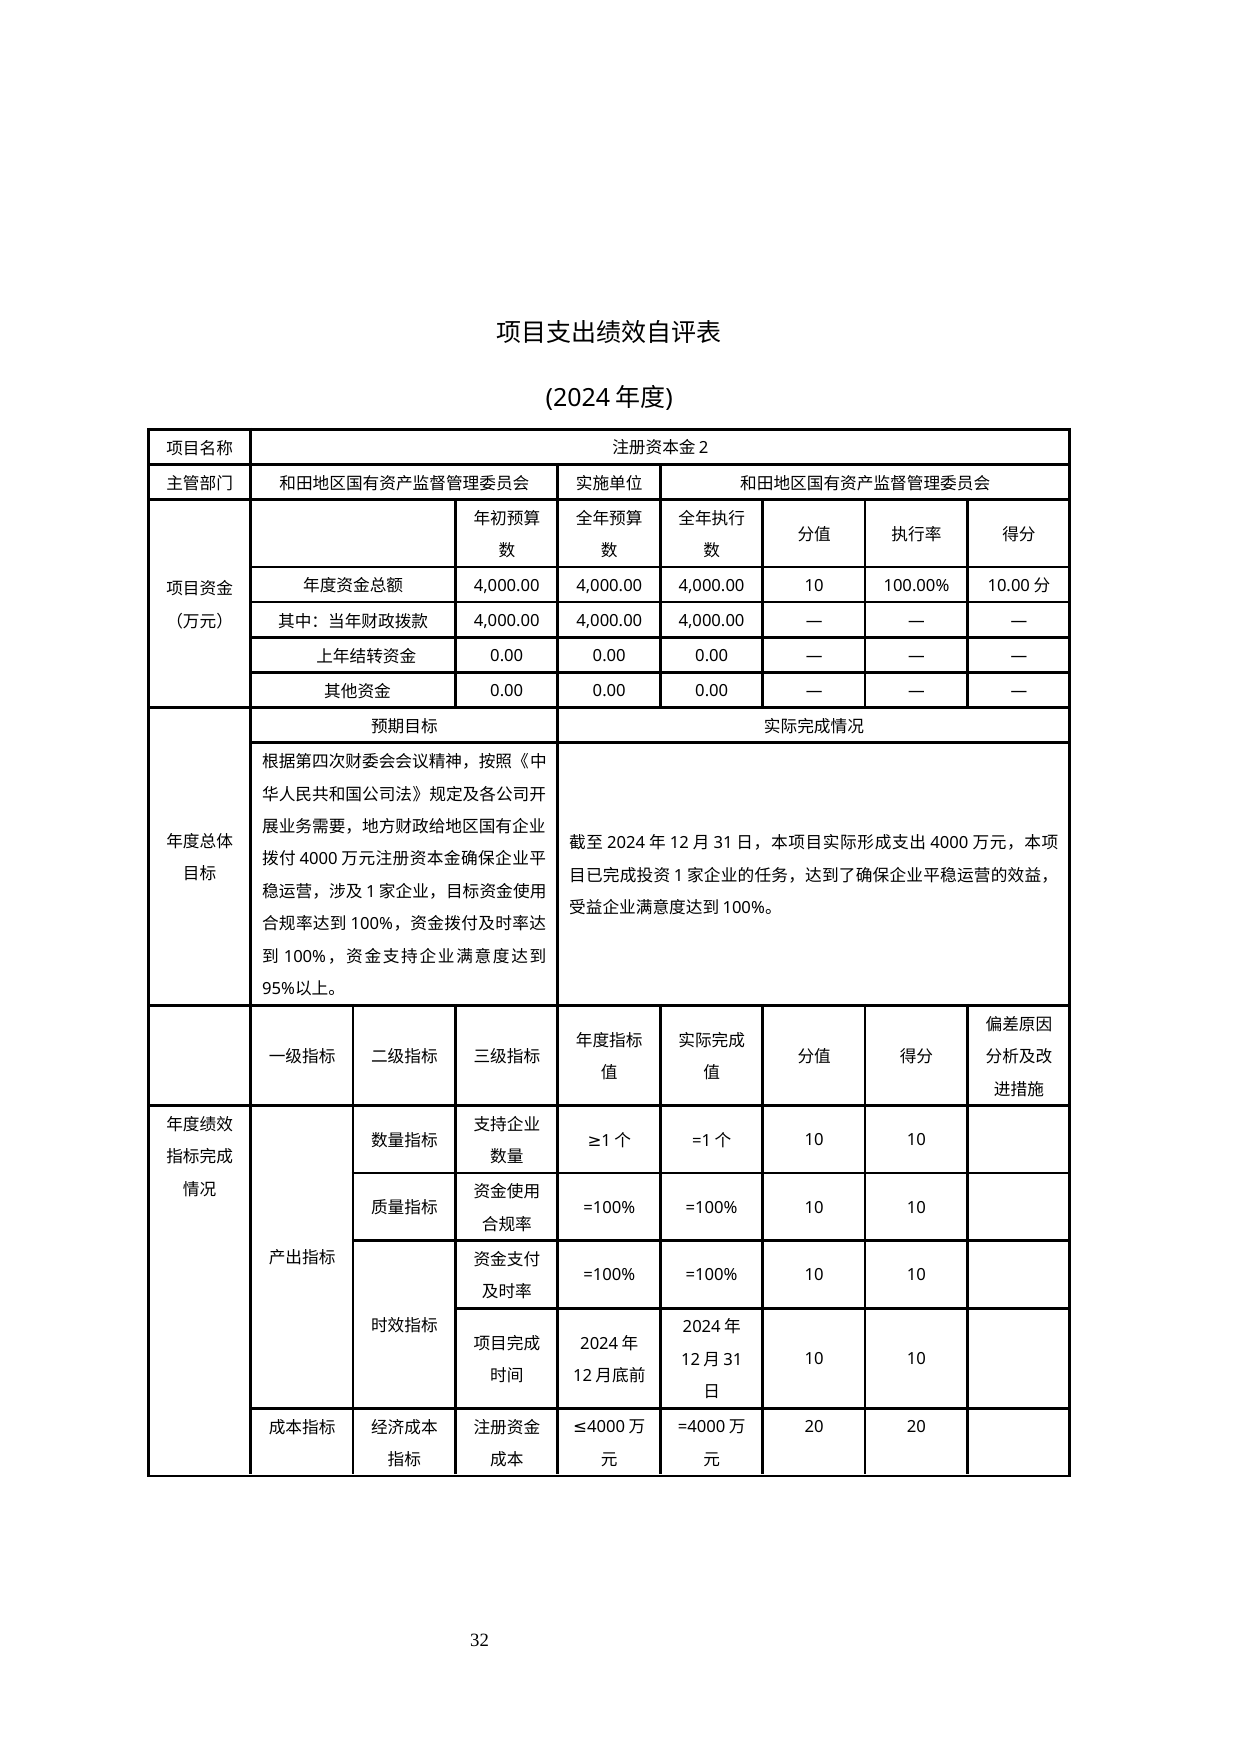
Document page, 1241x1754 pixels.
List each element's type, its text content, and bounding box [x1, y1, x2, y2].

table_cell 和田地区国有资产监督管理委员会 [662, 466, 1068, 498]
table_cell 100.00% [866, 568, 966, 601]
table_cell 0.00 [662, 639, 761, 671]
table_cell 分值 [764, 501, 864, 566]
table_cell 4,000.00 [559, 568, 659, 601]
table_cell =100% [662, 1174, 761, 1239]
table_cell [969, 1242, 1068, 1307]
table_cell 其他资金 [252, 674, 454, 706]
table_cell — [969, 603, 1068, 636]
table_cell 10.00分 [969, 568, 1068, 601]
table_cell 2024年12月底前 [559, 1310, 659, 1407]
table_cell =4000万元 [662, 1410, 761, 1474]
table_cell ≥1个 [559, 1107, 659, 1172]
table_cell 0.00 [457, 639, 556, 671]
table_cell 实际完成情况 [559, 709, 1068, 741]
table_cell 产出指标 [252, 1107, 352, 1407]
table_cell =100% [662, 1242, 761, 1307]
table_cell 时效指标 [354, 1242, 454, 1407]
table_cell — [866, 674, 966, 706]
table_cell 全年预算数 [559, 501, 659, 566]
table_cell 其中：当年财政拨款 [252, 603, 454, 636]
table_cell 4,000.00 [559, 603, 659, 636]
table_cell 10 [764, 1174, 864, 1239]
table_cell 资金支付及时率 [457, 1242, 556, 1307]
table_cell 10 [866, 1242, 966, 1307]
table_cell 和田地区国有资产监督管理委员会 [252, 466, 556, 498]
table_header 项目支出绩效自评表 [148, 298, 1070, 363]
table_cell 主管部门 [150, 466, 249, 498]
table_cell 4,000.00 [457, 603, 556, 636]
table_cell ≤4000万元 [559, 1410, 659, 1474]
table_cell =100% [559, 1174, 659, 1239]
table_cell 4,000.00 [662, 603, 761, 636]
table_cell 0.00 [457, 674, 556, 706]
table_cell 注册资金成本 [457, 1410, 556, 1474]
table_cell — [764, 603, 864, 636]
table_cell — [764, 674, 864, 706]
table_cell 4,000.00 [457, 568, 556, 601]
table_cell 一级指标 [252, 1007, 352, 1104]
table_cell — [866, 603, 966, 636]
table_cell 2024年12月31日 [662, 1310, 761, 1407]
table_cell 10 [866, 1310, 966, 1407]
table_cell 截至2024年12月31日，本项目实际形成支出4000万元，本项目已完成投资1家企业的任务，达到了确保企业平稳运营的效益，受益企业满意度达到100%。 [559, 744, 1068, 1004]
table_cell 20 [866, 1410, 966, 1474]
table_cell 年度指标值 [559, 1007, 659, 1104]
table_cell =1个 [662, 1107, 761, 1172]
table_cell 实施单位 [559, 466, 659, 498]
table_cell — [866, 639, 966, 671]
table_cell 质量指标 [354, 1174, 454, 1239]
table_cell 10 [866, 1107, 966, 1172]
table_cell (2024年度) [148, 363, 1070, 428]
table_cell 10 [764, 1310, 864, 1407]
table_cell 20 [764, 1410, 864, 1474]
table_cell [969, 1107, 1068, 1172]
table_cell 10 [764, 568, 864, 601]
table_cell 10 [866, 1174, 966, 1239]
table_cell 注册资本金2 [252, 431, 1068, 463]
table_cell 得分 [969, 501, 1068, 566]
table_cell 根据第四次财委会会议精神，按照《中华人民共和国公司法》规定及各公司开展业务需要，地方财政给地区国有企业拨付4000万元注册资本金确保企业平稳运营，涉及1家企业，目标资金使用合规率达到100%，资金拨付及时率达到100%，资金支持企业满意度达到95%以上。 [252, 744, 556, 1004]
table_cell 10 [764, 1107, 864, 1172]
table_cell 项目完成时间 [457, 1310, 556, 1407]
table_cell 0.00 [662, 674, 761, 706]
table_cell 年度绩效指标完成情况 [150, 1107, 249, 1474]
table_cell =100% [559, 1242, 659, 1307]
table_cell — [764, 639, 864, 671]
table_cell 4,000.00 [662, 568, 761, 601]
table_cell 0.00 [559, 674, 659, 706]
table_cell 资金使用合规率 [457, 1174, 556, 1239]
table_cell — [969, 674, 1068, 706]
table_cell [150, 1007, 249, 1104]
table_cell 实际完成值 [662, 1007, 761, 1104]
table_cell 预期目标 [252, 709, 556, 741]
table_cell 支持企业数量 [457, 1107, 556, 1172]
table_cell 分值 [764, 1007, 864, 1104]
table_cell 数量指标 [354, 1107, 454, 1172]
table_cell — [969, 639, 1068, 671]
table_cell 经济成本指标 [354, 1410, 454, 1474]
table_cell 0.00 [559, 639, 659, 671]
table_cell 三级指标 [457, 1007, 556, 1104]
table_cell [252, 501, 454, 566]
table_cell 成本指标 [252, 1410, 352, 1474]
table_cell 偏差原因分析及改进措施 [969, 1007, 1068, 1104]
table_cell 二级指标 [354, 1007, 454, 1104]
table_cell 年度总体目标 [150, 709, 249, 1004]
table_cell 执行率 [866, 501, 966, 566]
table_cell 得分 [866, 1007, 966, 1104]
table_cell 年度资金总额 [252, 568, 454, 601]
table_cell 项目资金 （万元） [150, 501, 249, 706]
table_cell [969, 1410, 1068, 1474]
table_cell 全年执行数 [662, 501, 761, 566]
table_cell 上年结转资金 [252, 639, 454, 671]
table_cell 年初预算数 [457, 501, 556, 566]
table_cell [969, 1174, 1068, 1239]
table_cell [969, 1310, 1068, 1407]
table_cell 项目名称 [150, 431, 249, 463]
table_cell 10 [764, 1242, 864, 1307]
